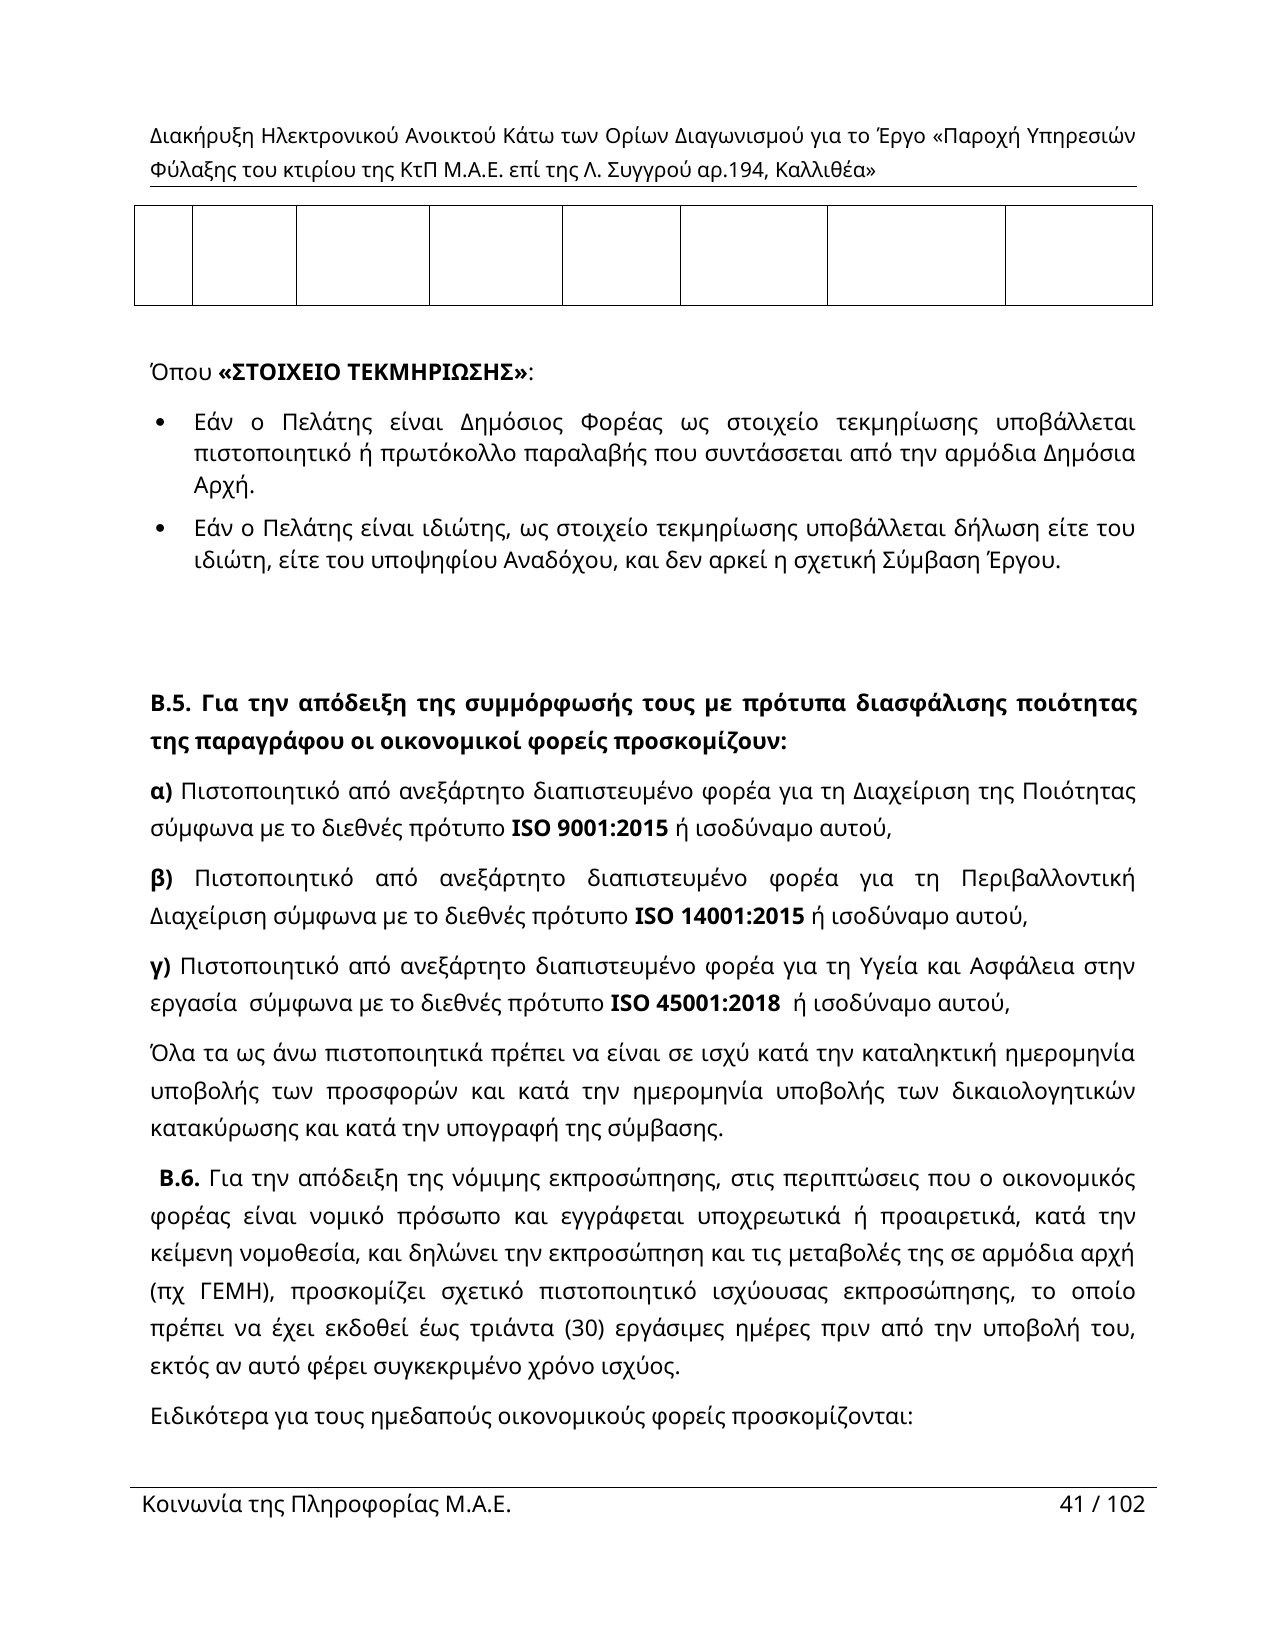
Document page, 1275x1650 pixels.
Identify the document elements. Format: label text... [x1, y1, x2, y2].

text Β.5. Για την απόδειξη της συμμόρφωσής τους με πρότυπα διασφάλισης ποιότητας της παραγράφου οι οικονομικοί φορείς προσκομίζουν: [150, 687, 1137, 756]
text Β.6. Για την απόδειξη της νόμιμης εκπροσώπησης, στις περιπτώσεις που ο οικονομικός φορέας είναι νομικό πρόσωπο και εγγράφεται υποχρεωτικά ή προαιρετικά, κατά την κείμενη νομοθεσία, και δηλώνει την εκπροσώπηση και τις μεταβολές της σε αρμόδια αρχή (πχ ΓΕΜΗ), προσκομίζει σχετικό πιστοποιητικό ισχύουσας εκπροσώπησης, το οποίο πρέπει να έχει εκδοθεί έως τριάντα (30) εργάσιμες ημέρες πριν από την υποβολή του, εκτός αν αυτό φέρει συγκεκριμένο χρόνο ισχύος. [150, 1162, 1137, 1381]
text γ) Πιστοποιητικό από ανεξάρτητο διαπιστευμένο φορέα για τη Υγεία και Ασφάλεια στην εργασία σύμφωνα µε το διεθνές πρότυπο ISO 45001:2018 ή ισοδύναμο αυτού, [150, 950, 1137, 1018]
table_cell [828, 206, 1005, 305]
text α) Πιστοποιητικό από ανεξάρτητο διαπιστευμένο φορέα για τη Διαχείριση της Ποιότητας σύμφωνα µε το διεθνές πρότυπο ISO 9001:2015 ή ισοδύναμο αυτού, [150, 775, 1137, 843]
list Εάν ο Πελάτης είναι ιδιώτης, ως στοιχείο τεκμηρίωσης υποβάλλεται δήλωση είτε του ιδιώτη, είτε του υποψηφίου Αναδόχου, και δεν αρκεί η σχετική Σύμβαση Έργου. [156, 512, 1137, 575]
table_cell [193, 206, 296, 305]
table_cell [681, 206, 827, 305]
text β) Πιστοποιητικό από ανεξάρτητο διαπιστευμένο φορέα για τη Περιβαλλοντική Διαχείριση σύμφωνα µε το διεθνές πρότυπο ISO 14001:2015 ή ισοδύναμο αυτού, [150, 862, 1137, 931]
table_cell [1006, 206, 1152, 305]
text Όλα τα ως άνω πιστοποιητικά πρέπει να είναι σε ισχύ κατά την καταληκτική ημερομηνία υποβολής των προσφορών και κατά την ημερομηνία υποβολής των δικαιολογητικών κατακύρωσης και κατά την υπογραφή της σύμβασης. [150, 1037, 1137, 1143]
table_cell [297, 206, 429, 305]
list Εάν ο Πελάτης είναι Δημόσιος Φορέας ως στοιχείο τεκμηρίωσης υποβάλλεται πιστοποιητικό ή πρωτόκολλο παραλαβής που συντάσσεται από την αρμόδια Δημόσια Αρχή. [156, 406, 1137, 500]
text Όπου «ΣΤΟΙΧΕΙΟ ΤΕΚΜΗΡΙΩΣΗΣ»: [150, 356, 1137, 387]
table_cell [563, 206, 680, 305]
text Ειδικότερα για τους ημεδαπούς οικονομικούς φορείς προσκομίζονται: [150, 1400, 1137, 1431]
table_cell [135, 206, 192, 305]
table_cell [430, 206, 562, 305]
